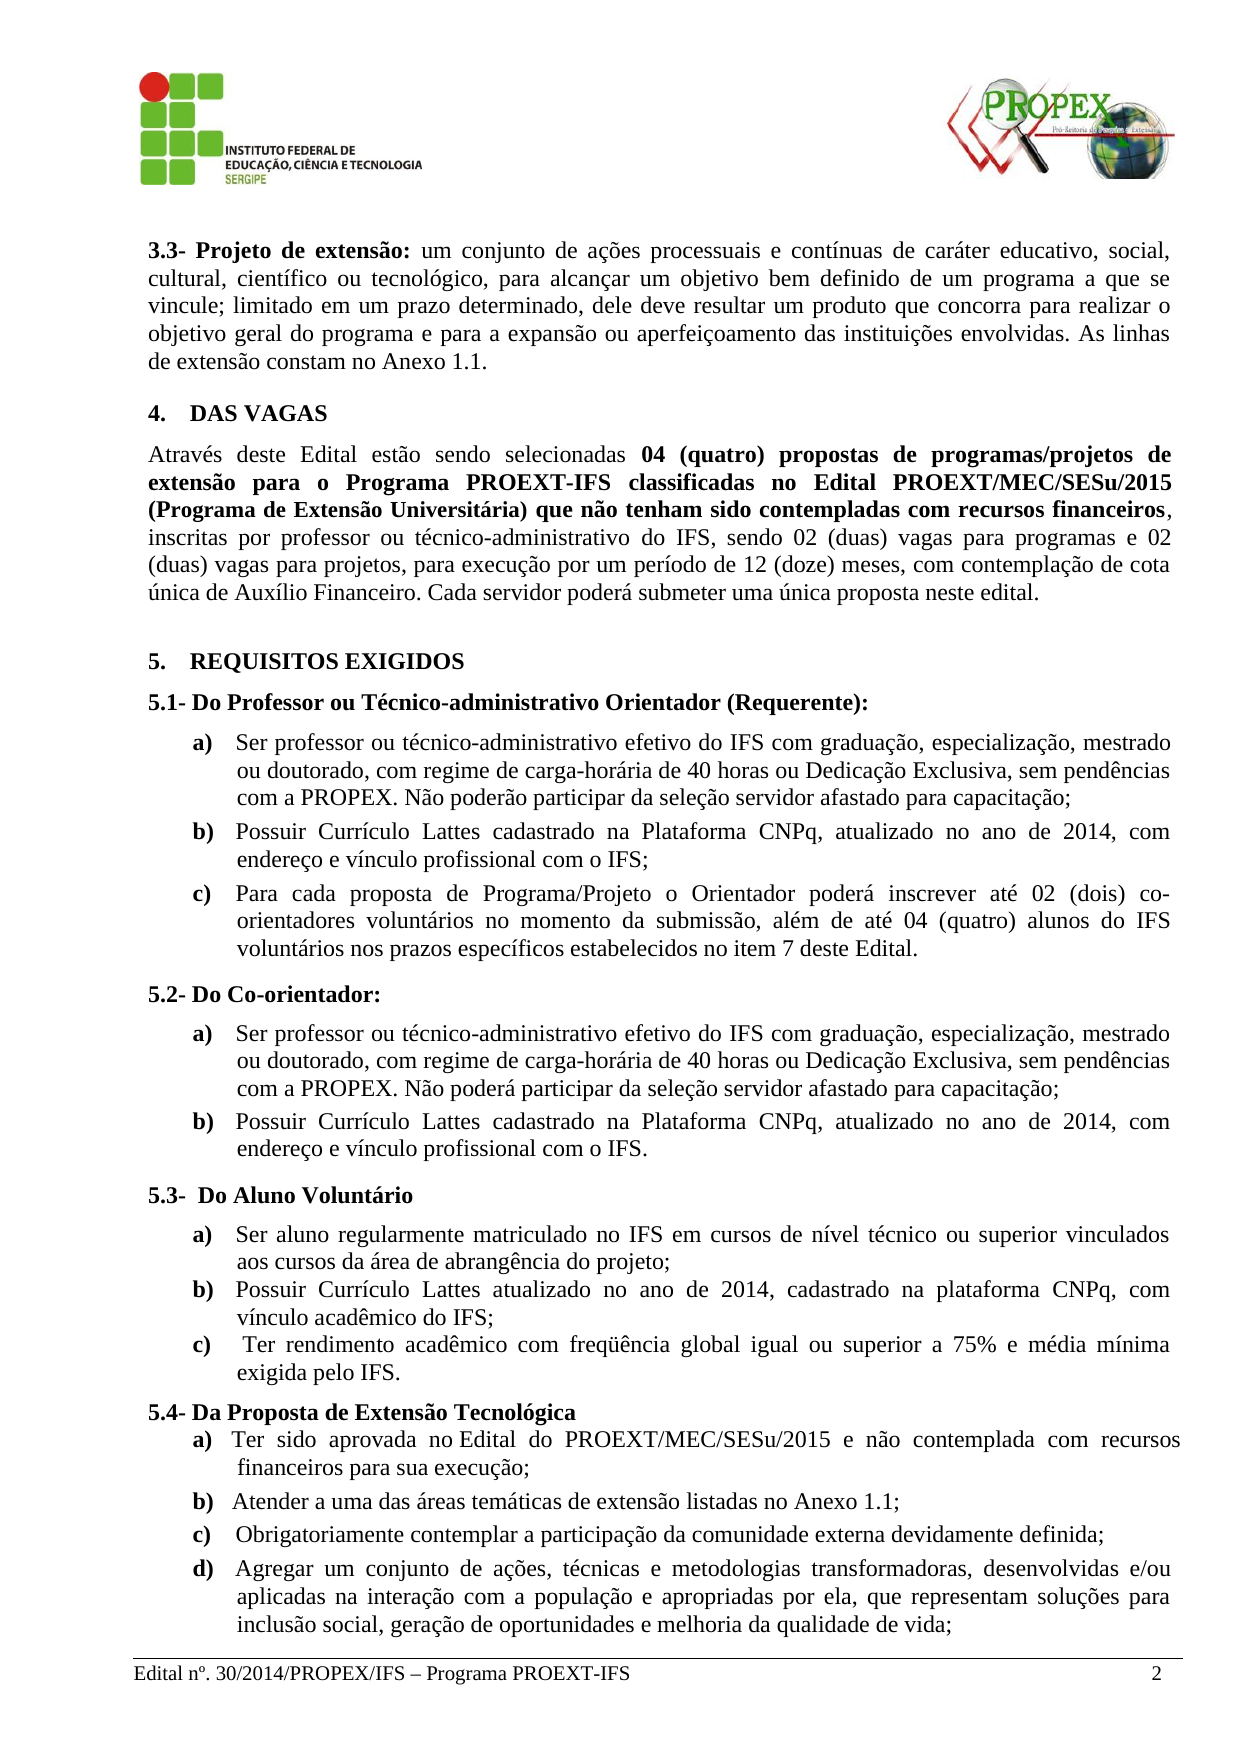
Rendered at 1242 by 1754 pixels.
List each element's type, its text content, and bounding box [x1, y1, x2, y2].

text 5. REQUISITOS EXIGIDOS [148, 647, 472, 675]
text 5.1- Do Professor ou Técnico-administrativo Orientador (Requerente): [148, 688, 890, 716]
text b) Possuir Currículo Lattes cadastrado na Plataforma CNPq, atualizado no ano de 2014, com endereço e vínculo profissional com o IFS; [192, 817, 1171, 872]
text c) Para cada proposta de Programa/Projeto o Orientador poderá inscrever até 02 (dois) co-orientadores voluntários no momento da submissão, além de até 04 (quatro) alunos do IFS voluntários nos prazos específicos estabelecidos no item 7 deste Edital. [192, 879, 1172, 962]
text 5.2- Do Co-orientador: [148, 980, 402, 1008]
text b) Possuir Currículo Lattes atualizado no ano de 2014, cadastrado na plataforma CNPq, com vínculo acadêmico do IFS; [192, 1275, 1172, 1330]
text 5.3- Do Aluno Voluntário [148, 1181, 428, 1209]
picture [139, 72, 422, 185]
text a) Ter sido aprovada no Edital do PROEXT/MEC/SESu/2015 e não contemplada com recursos financeiros para sua execução; [192, 1425, 1183, 1480]
text 5.4- Da Proposta de Extensão Tecnológica [148, 1398, 1183, 1425]
text a) Ser aluno regularmente matriculado no IFS em cursos de nível técnico ou superior vinculados aos cursos da área de abrangência do projeto; [192, 1220, 1172, 1275]
text Através deste Edital estão sendo selecionadas 04 (quatro) propostas de programas/projetos de extensão para o Programa PROEXT-IFS classificadas no Edital PROEXT/MEC/SESu/2015 (Programa de Extensão Universitária) que não tenham sido contempladas com recursos financeiros, inscritas por professor ou técnico-administrativo do IFS, sendo 02 (duas) vagas para programas e 02 (duas) vagas para projetos, para execução por um período de 12 (doze) meses, com contemplação de cota única de Auxílio Financeiro. Cada servidor poderá submeter uma única proposta neste edital. [148, 440, 1172, 606]
text a) Ser professor ou técnico-administrativo efetivo do IFS com graduação, especialização, mestrado ou doutorado, com regime de carga-horária de 40 horas ou Dedicação Exclusiva, sem pendências com a PROPEX. Não poderá participar da seleção servidor afastado para capacitação; [192, 1018, 1172, 1101]
text d) Agregar um conjunto de ações, técnicas e metodologias transformadoras, desenvolvidas e/ou aplicadas na interação com a população e apropriadas por ela, que representam soluções para inclusão social, geração de oportunidades e melhoria da qualidade de vida; [192, 1554, 1172, 1637]
text 3.3- Projeto de extensão: um conjunto de ações processuais e contínuas de caráter educativo, social, cultural, científico ou tecnológico, para alcançar um objetivo bem definido de um programa a que se vincule; limitado em um prazo determinado, dele deve resultar um produto que concorra para realizar o objetivo geral do programa e para a expansão ou aperfeiçoamento das instituições envolvidas. As linhas de extensão constam no Anexo 1.1. [148, 236, 1172, 374]
text c) Obrigatoriamente contemplar a participação da comunidade externa devidamente definida; [192, 1521, 1172, 1548]
text b) Atender a uma das áreas temáticas de extensão listadas no Anexo 1.1; [192, 1487, 1183, 1514]
text 4. DAS VAGAS [148, 399, 335, 427]
text c) Ter rendimento acadêmico com freqüência global igual ou superior a 75% e média mínima exigida pelo IFS. [192, 1330, 1172, 1385]
picture [939, 72, 1175, 184]
text b) Possuir Currículo Lattes cadastrado na Plataforma CNPq, atualizado no ano de 2014, com endereço e vínculo profissional com o IFS. [192, 1108, 1171, 1162]
text a) Ser professor ou técnico-administrativo efetivo do IFS com graduação, especialização, mestrado ou doutorado, com regime de carga-horária de 40 horas ou Dedicação Exclusiva, sem pendências com a PROPEX. Não poderão participar da seleção servidor afastado para capacitação; [192, 728, 1172, 811]
